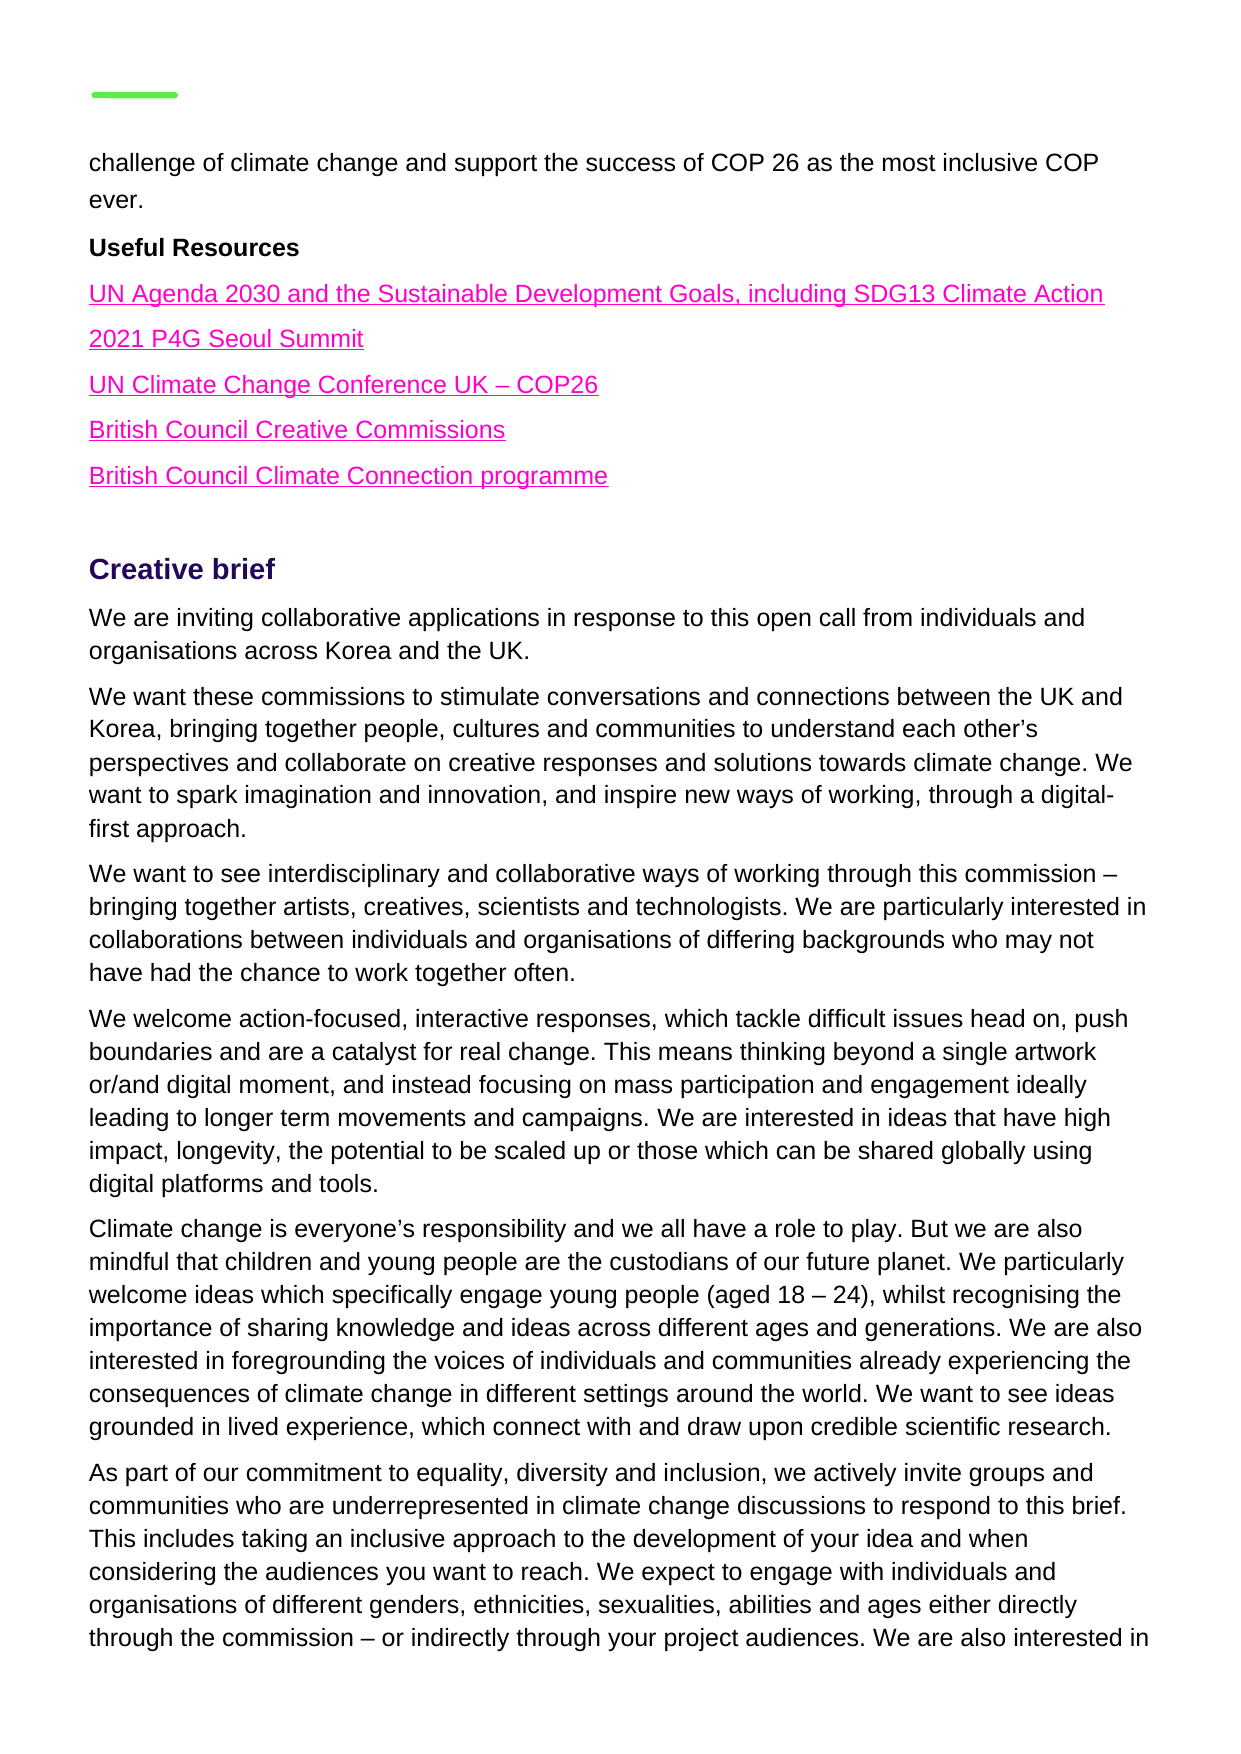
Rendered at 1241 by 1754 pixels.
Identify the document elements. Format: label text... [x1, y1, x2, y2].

text We want these commissions to stimulate conversations and connections between the UK and Korea, bringing together people, cultures and communities to understand each other’s perspectives and collaborate on creative responses and solutions towards climate change. We want to spark imagination and innovation, and inspire new ways of working, through a digital-first approach. [89, 681, 1152, 842]
text Creative brief [89, 552, 1152, 585]
text Useful Resources [89, 233, 1152, 262]
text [89, 1458, 1152, 1652]
text We are inviting collaborative applications in response to this open call from individuals and organisations across Korea and the UK. [89, 603, 1152, 665]
text We want to see interdisciplinary and collaborative ways of working through this commission – bringing together artists, creatives, scientists and technologists. We are particularly interested in collaborations between individuals and organisations of differing backgrounds who may not have had the chance to work together often. [89, 859, 1152, 987]
text British Council Climate Connection programme [89, 461, 1152, 489]
text UN Agenda 2030 and the Sustainable Development Goals, including SDG13 Climate Action [89, 279, 1152, 307]
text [89, 148, 1152, 216]
text Climate change is everyone’s responsibility and we all have a role to play. But we are also mindful that children and young people are the custodians of our future planet. We particularly welcome ideas which specifically engage young people (aged 18 – 24), whilst recognising the importance of sharing knowledge and ideas across different ages and generations. We are also interested in foregrounding the voices of individuals and communities already experiencing the consequences of climate change in different settings around the world. We want to see ideas grounded in lived experience, which connect with and draw upon credible scientific research. [89, 1214, 1152, 1441]
text British Council Creative Commissions [89, 415, 1152, 444]
text 2021 P4G Seoul Summit [89, 324, 1152, 353]
text UN Climate Change Conference UK – COP26 [89, 370, 1152, 398]
text We welcome action-focused, interactive responses, which tackle difficult issues head on, push boundaries and are a catalyst for real change. This means thinking beyond a single artwork or/and digital moment, and instead focusing on mass participation and engagement ideally leading to longer term movements and campaigns. We are interested in ideas that have high impact, longevity, the potential to be scaled up or those which can be shared globally using digital platforms and tools. [89, 1004, 1152, 1197]
